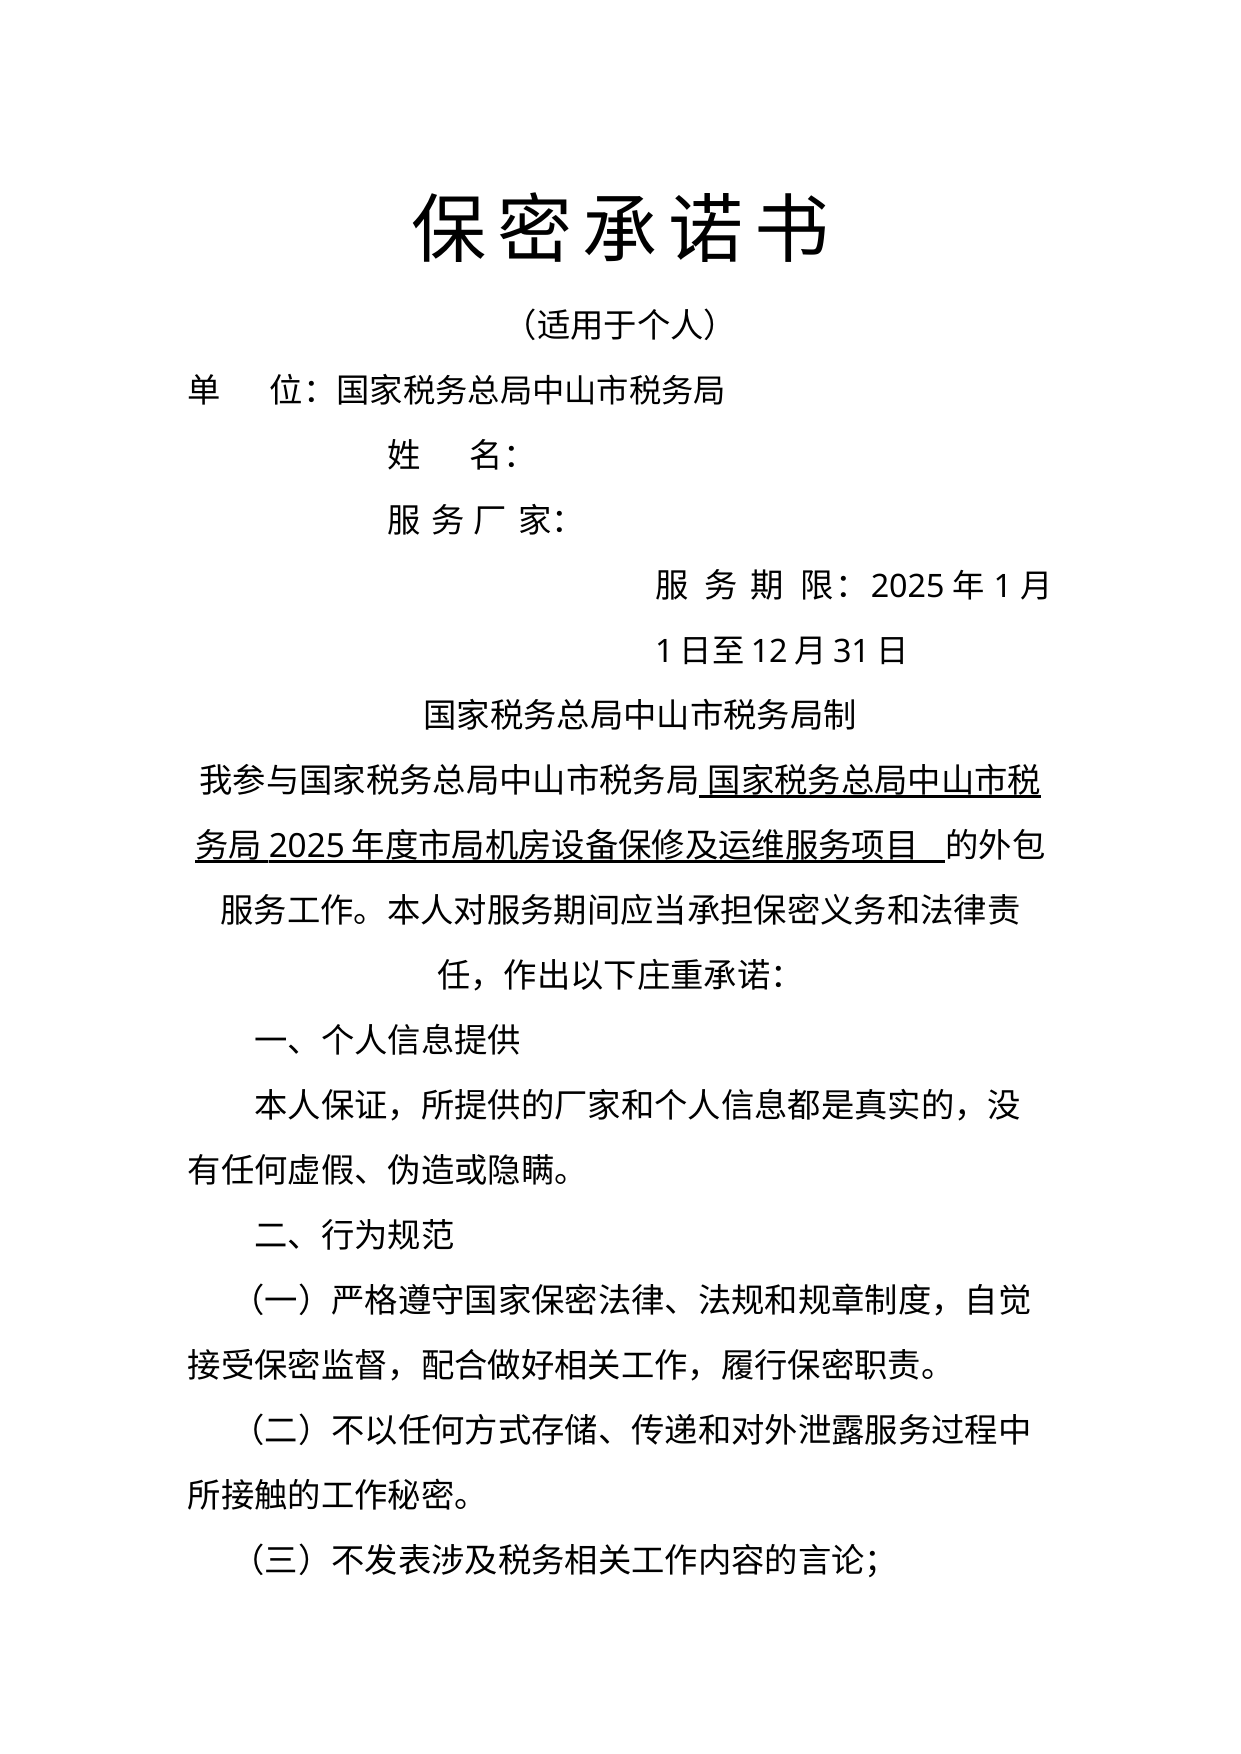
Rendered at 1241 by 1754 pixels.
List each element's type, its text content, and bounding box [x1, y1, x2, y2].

text （适用于个人） [187, 292, 1053, 357]
text 国家税务总局中山市税务局制 [187, 682, 1053, 747]
text （三）不发表涉及税务相关工作内容的言论； [187, 1527, 1053, 1592]
text 本人保证，所提供的厂家和个人信息都是真实的，没有任何虚假、伪造或隐瞒。 [187, 1072, 1053, 1202]
text 单 位：国家税务总局中山市税务局 [187, 357, 1053, 422]
text （一）严格遵守国家保密法律、法规和规章制度，自觉接受保密监督，配合做好相关工作，履行保密职责。 [187, 1267, 1053, 1397]
text 服 务 期 限：2025年1月1日至12月31日 [655, 552, 1053, 682]
text 姓 名： [187, 422, 1053, 487]
text 一、个人信息提供 [187, 1007, 1053, 1072]
text （二）不以任何方式存储、传递和对外泄露服务过程中所接触的工作秘密。 [187, 1397, 1053, 1527]
text 二、行为规范 [187, 1202, 1053, 1267]
text 保 密 承 诺 书 [187, 162, 1053, 292]
text 服 务 厂 家： [187, 487, 1053, 552]
text 我参与国家税务总局中山市税务局 国家税务总局中山市税务局2025年度市局机房设备保修及运维服务项目 的外包服务工作。本人对服务期间应当承担保密义务和法律责任，作出以下庄重承诺： [187, 747, 1053, 1007]
